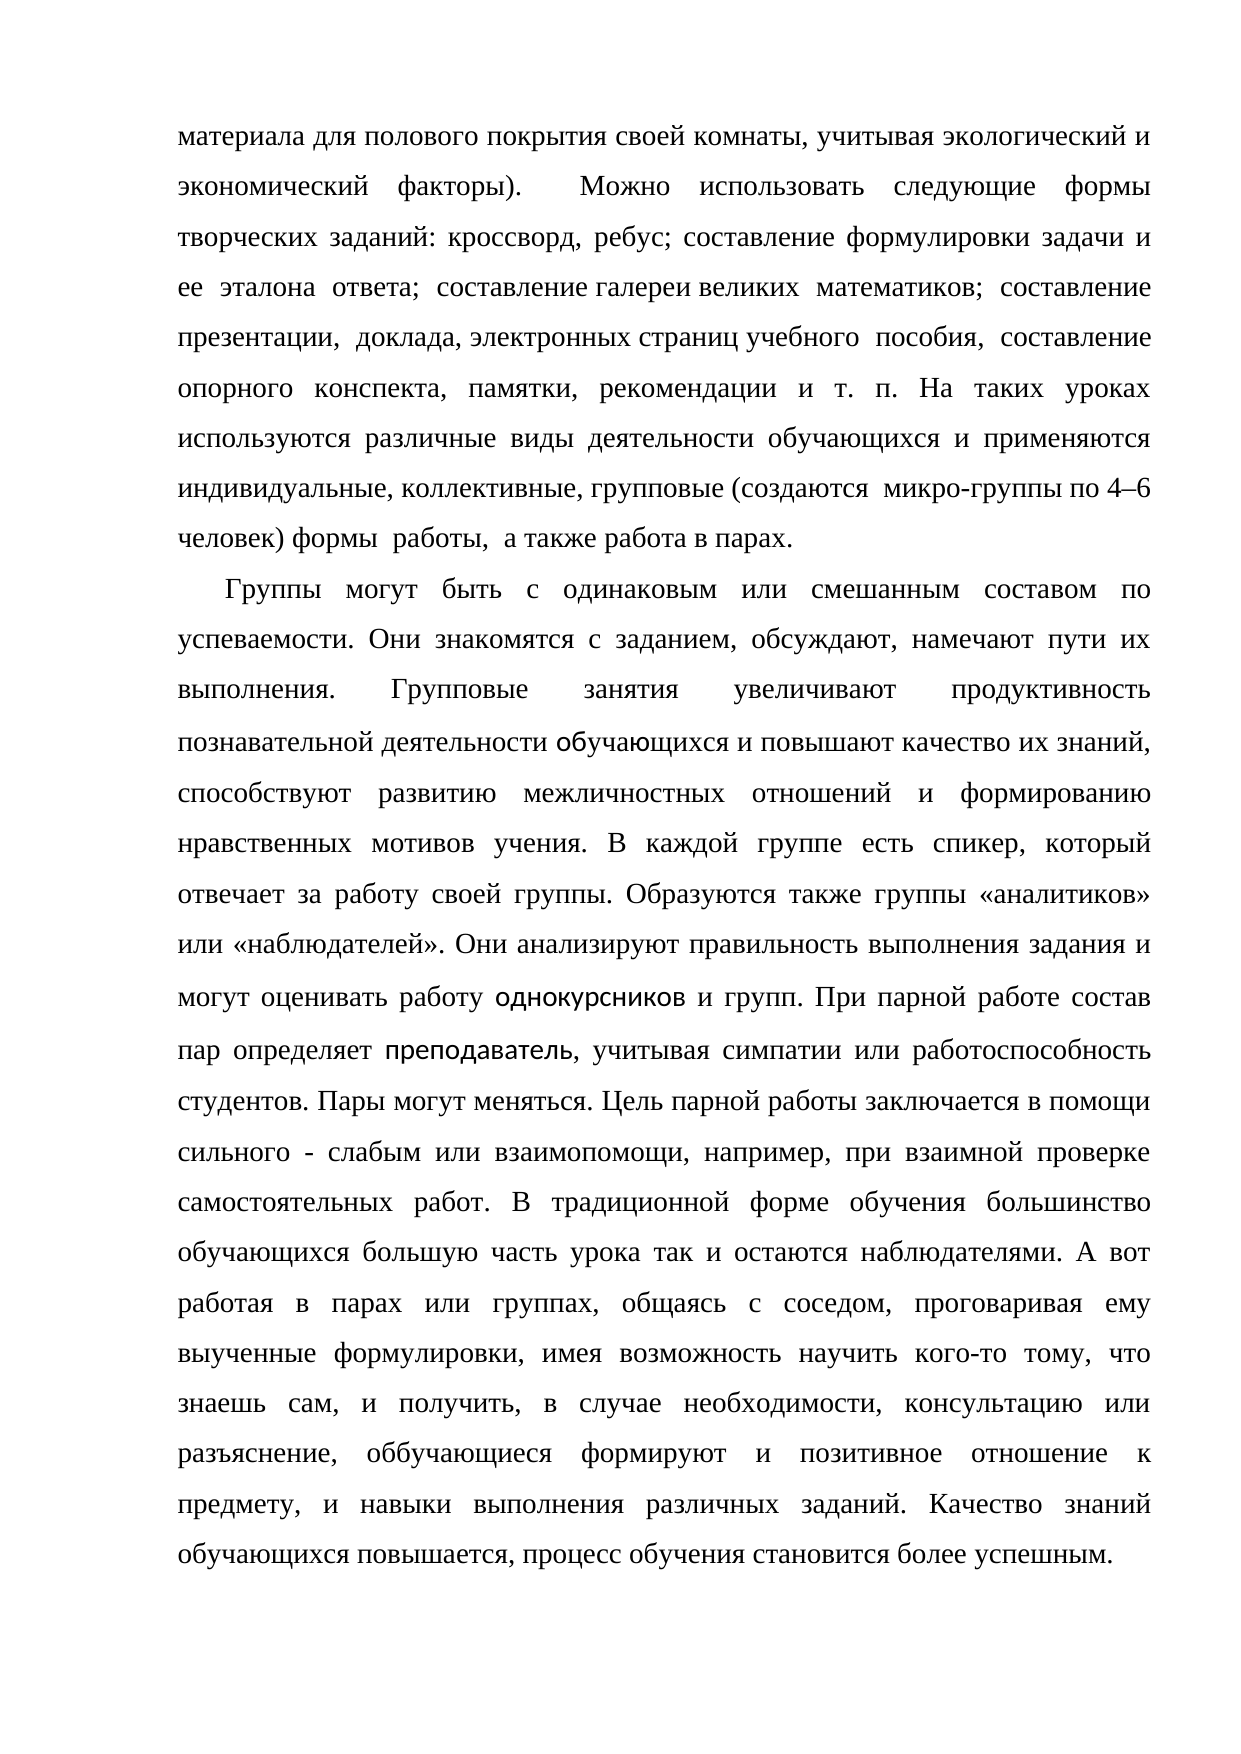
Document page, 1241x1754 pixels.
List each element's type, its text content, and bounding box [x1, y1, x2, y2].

text Группы могут быть с одинаковым или смешанным составом по успеваемости. Они знакомятся с заданием, обсуждают, намечают пути их выполнения. Групповые занятия увеличивают продуктивность познавательной деятельности обучающихся и повышают качество их знаний, способствуют развитию межличностных отношений и формированию нравственных мотивов учения. В каждой группе есть спикер, который отвечает за работу своей группы. Образуются также группы «аналитиков» или «наблюдателей». Они анализируют правильность выполнения задания и могут оценивать работу однокурсников и групп. При парной работе состав пар определяет преподаватель, учитывая симпатии или работоспособность студентов. Пары могут меняться. Цель парной работы заключается в помощи сильного - слабым или взаимопомощи, например, при взаимной проверке самостоятельных работ. В традиционной форме обучения большинство обучающихся большую часть урока так и остаются наблюдателями. А вот работая в парах или группах, общаясь с соседом, проговаривая ему выученные формулировки, имея возможность научить кого-то тому, что знаешь сам, и получить, в случае необходимости, консультацию или разъяснение, оббучающиеся формируют и позитивное отношение к предмету, и навыки выполнения различных заданий. Качество знаний обучающихся повышается, процесс обучения становится более успешным. [177, 571, 1152, 1570]
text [177, 118, 1152, 554]
